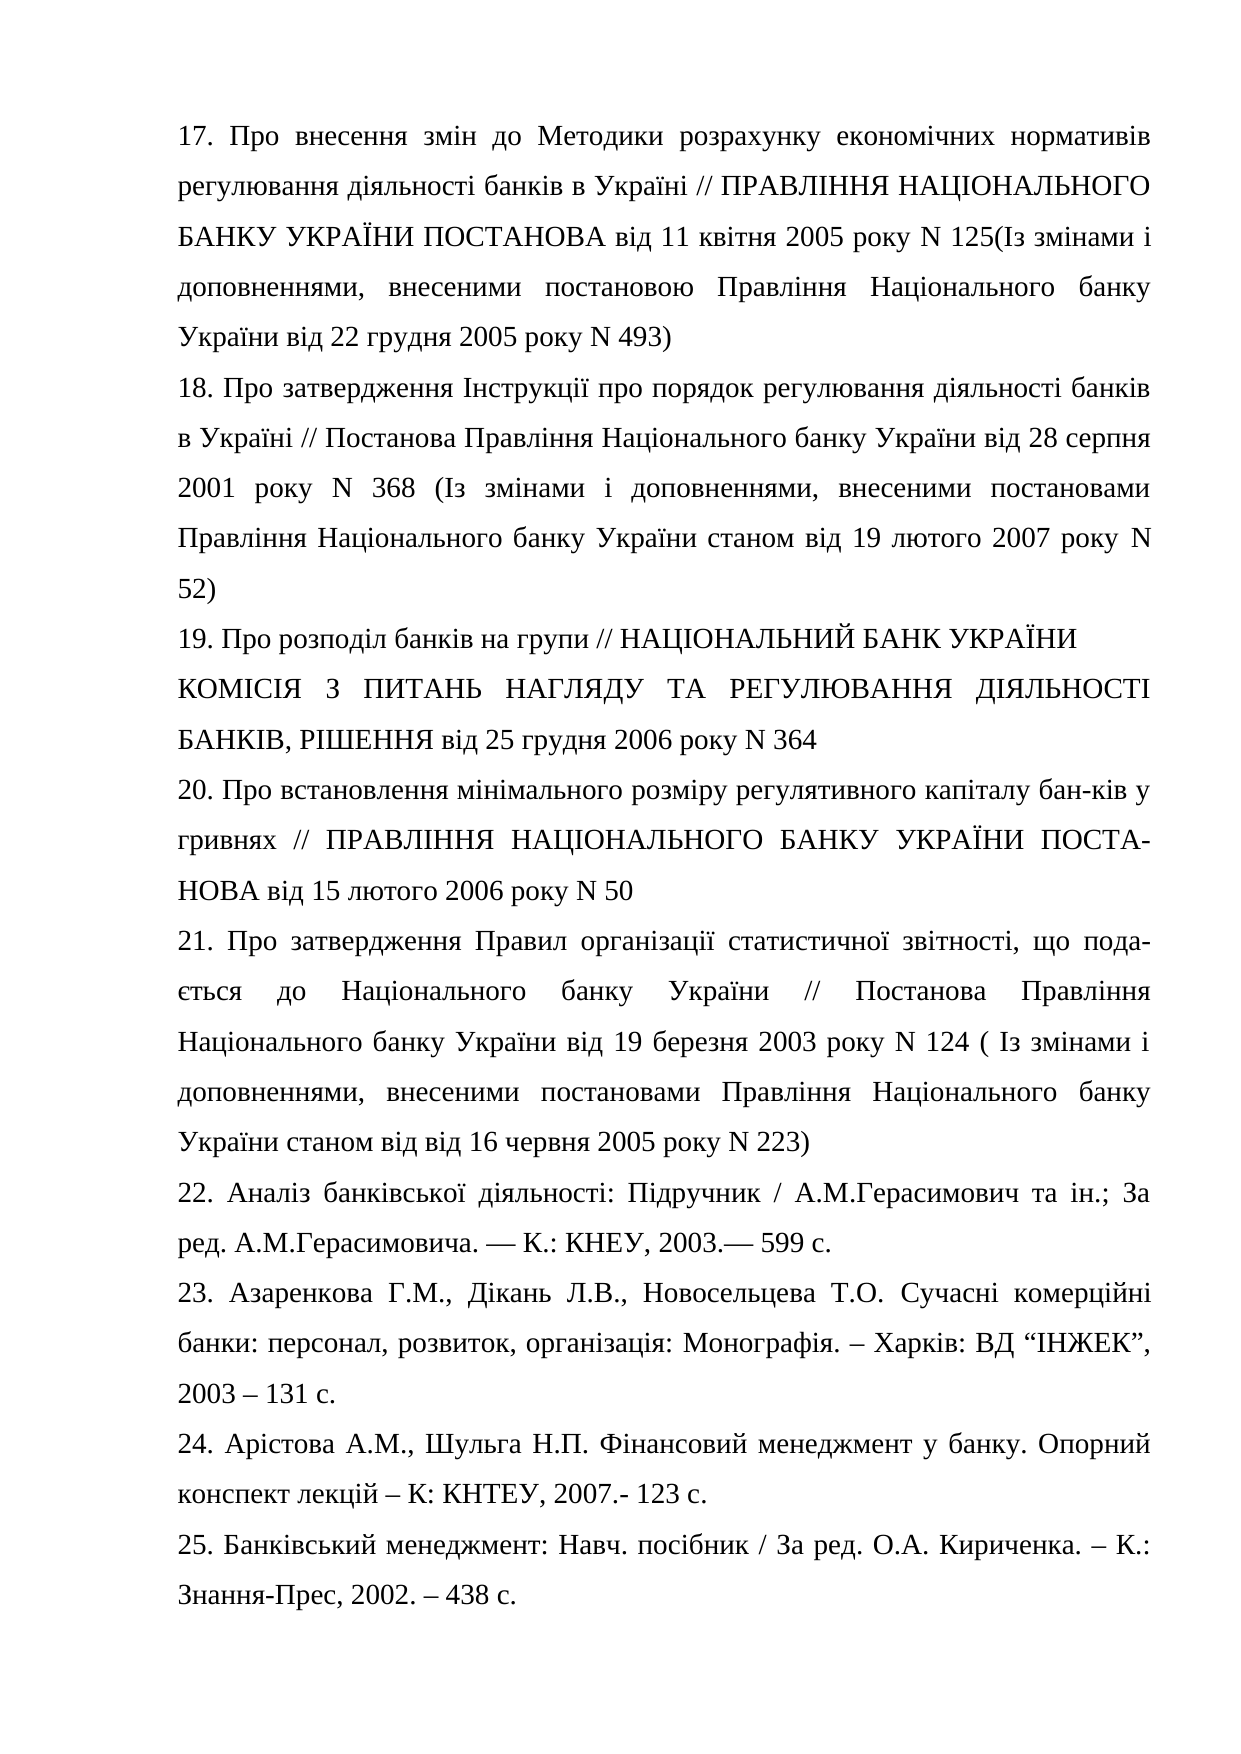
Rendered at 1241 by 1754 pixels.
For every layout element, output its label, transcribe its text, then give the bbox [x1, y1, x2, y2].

subtitle 20. Про встановлення мінімального розміру регулятивного капіталу бан-ків у гривнях // ПРАВЛІННЯ НАЦІОНАЛЬНОГО БАНКУ УКРАЇНИ ПОСТА-НОВА від 15 лютого 2006 року N 50 [177, 772, 1152, 906]
text 24. Арістова А.М., Шульга Н.П. Фінансовий менеджмент у банку. Опорний конспект лекцій – К: КНТЕУ, 2007.- 123 с. [177, 1426, 1152, 1510]
subtitle 18. Про затвердження Інструкції про порядок регулювання діяльності банків в Україні // Постанова Правління Національного банку України від 28 серпня 2001 року N 368 (Із змінами і доповненнями, внесеними постановами Правління Національного банку України станом від 19 лютого 2007 року N 52) [177, 370, 1152, 604]
text 23. Азаренкова Г.М., Дікань Л.В., Новосельцева Т.О. Сучасні комерційні банки: персонал, розвиток, організація: Монографія. – Харків: ВД “ІНЖЕК”, 2003 – 131 с. [177, 1275, 1152, 1409]
subtitle 19. Про розподіл банків на групи // НАЦІОНАЛЬНИЙ БАНК УКРАЇНИ [177, 621, 1152, 655]
subtitle 21. Про затвердження Правил організації статистичної звітності, що пода-ється до Національного банку України // Постанова Правління Національного банку України від 19 березня 2003 року N 124 ( Із змінами і доповненнями, внесеними постановами Правління Національного банку України станом від від 16 червня 2005 року N 223) [177, 923, 1152, 1158]
text 17. Про внесення змін до Методики розрахунку економічних нормативів регулювання діяльності банків в Україні // ПРАВЛІННЯ НАЦІОНАЛЬНОГО БАНКУ УКРАЇНИ ПОСТАНОВА від 11 квітня 2005 року N 125(Із змінами і доповненнями, внесеними постановою Правління Національного банку України від 22 грудня 2005 року N 493) [177, 118, 1152, 353]
text 22. Аналіз банківської діяльності: Підручник / А.М.Герасимович та ін.; За ред. А.М.Герасимовича. — К.: КНЕУ, 2003.— 599 с. [177, 1175, 1152, 1258]
text 25. Банківський менеджмент: Навч. посібник / За ред. О.А. Кириченка. – К.: Знання-Прес, 2002. – 438 с. [177, 1527, 1152, 1611]
subtitle КОМІСІЯ З ПИТАНЬ НАГЛЯДУ ТА РЕГУЛЮВАННЯ ДІЯЛЬНОСТІ БАНКІВ, РІШЕННЯ від 25 грудня 2006 року N 364 [177, 672, 1152, 755]
